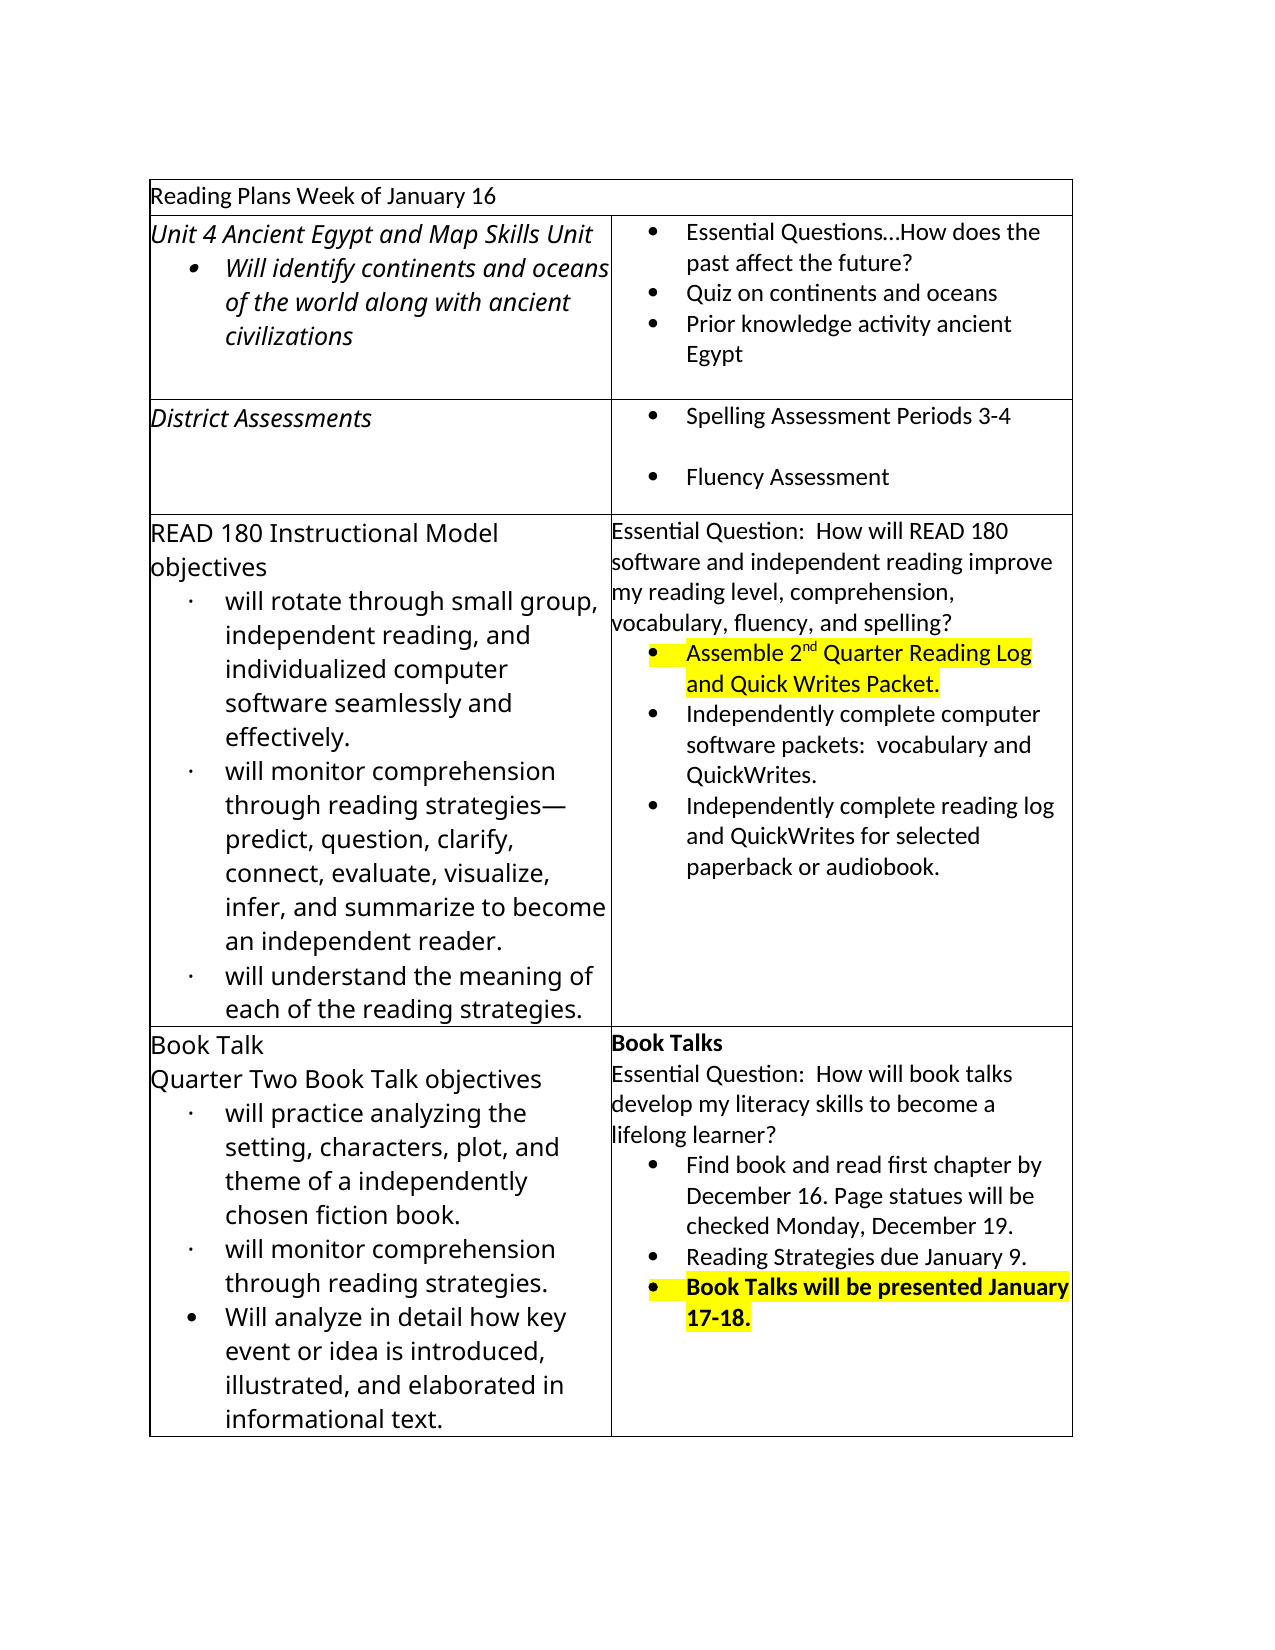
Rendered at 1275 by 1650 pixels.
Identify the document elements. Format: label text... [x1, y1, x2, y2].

table_cell READ 180 Instructional Model objectives will rotate through small group, independent reading, and individualized computer software seamlessly and effectively. will monitor comprehension through reading strategies—predict, question, clarify, connect, evaluate, visualize, infer, and summarize to become an independent reader. will understand the meaning of each of the reading strategies. [151, 515, 611, 1026]
table_cell Book Talks Essential Question: How will book talks develop my literacy skills to become a lifelong learner? Find book and read first chapter by December 16. Page statues will be checked Monday, December 19. Reading Strategies due January 9. Book Talks will be presented January 17-18. [612, 1027, 1072, 1436]
table_cell Essential Questions…How does the past affect the future? Quiz on continents and oceans Prior knowledge activity ancient Egypt [612, 216, 1072, 399]
table_cell Unit 4 Ancient Egypt and Map Skills Unit Will identify continents and oceans of the world along with ancient civilizations [151, 216, 611, 399]
table_header Reading Plans Week of January 16 [151, 180, 1072, 215]
table_cell Spelling Assessment Periods 3-4 Fluency Assessment [612, 400, 1072, 514]
table_cell Book Talk Quarter Two Book Talk objectives will practice analyzing the setting, characters, plot, and theme of a independently chosen fiction book. will monitor comprehension through reading strategies. Will analyze in detail how key event or idea is introduced, illustrated, and elaborated in informational text. [151, 1027, 611, 1436]
table_cell District Assessments [151, 400, 611, 514]
table_cell Essential Question: How will READ 180 software and independent reading improve my reading level, comprehension, vocabulary, fluency, and spelling? Assemble 2nd Quarter Reading Log and Quick Writes Packet. Independently complete computer software packets: vocabulary and QuickWrites. Independently complete reading log and QuickWrites for selected paperback or audiobook. [612, 515, 1072, 1026]
